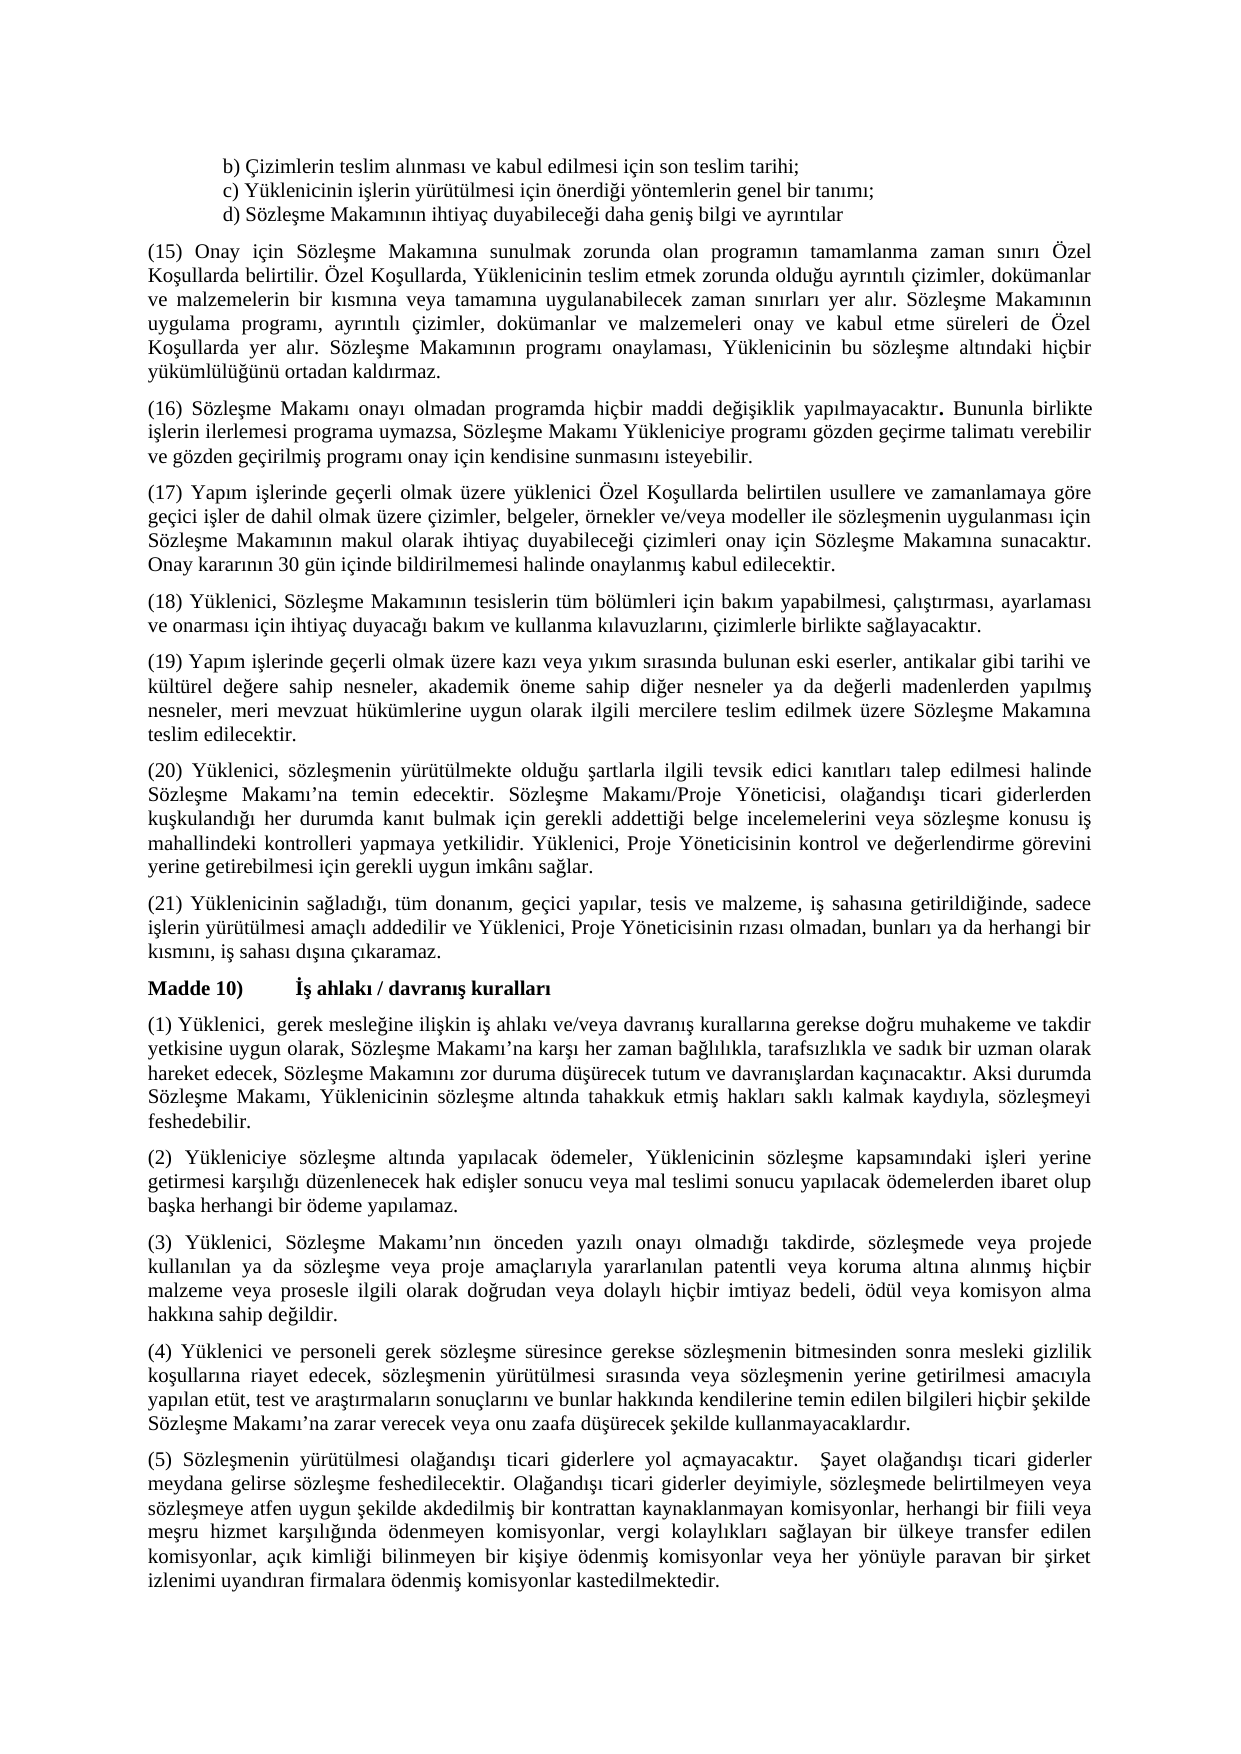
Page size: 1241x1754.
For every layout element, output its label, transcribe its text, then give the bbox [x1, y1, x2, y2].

text (18) Yüklenici, Sözleşme Makamının tesislerin tüm bölümleri için bakım yapabilmesi, çalıştırması, ayarlaması ve onarması için ihtiyaç duyacağı bakım ve kullanma kılavuzlarını, çizimlerle birlikte sağlayacaktır. [148, 589, 1093, 637]
text (15) Onay için Sözleşme Makamına sunulmak zorunda olan programın tamamlanma zaman sınırı Özel Koşullarda belirtilir. Özel Koşullarda, Yüklenicinin teslim etmek zorunda olduğu ayrıntılı çizimler, dokümanlar ve malzemelerin bir kısmına veya tamamına uygulanabilecek zaman sınırları yer alır. Sözleşme Makamının uygulama programı, ayrıntılı çizimler, dokümanlar ve malzemeleri onay ve kabul etme süreleri de Özel Koşullarda yer alır. Sözleşme Makamının programı onaylaması, Yüklenicinin bu sözleşme altındaki hiçbir yükümlülüğünü ortadan kaldırmaz. [148, 238, 1093, 383]
text (2) Yükleniciye sözleşme altında yapılacak ödemeler, Yüklenicinin sözleşme kapsamındaki işleri yerine getirmesi karşılığı düzenlenecek hak edişler sonucu veya mal teslimi sonucu yapılacak ödemelerden ibaret olup başka herhangi bir ödeme yapılamaz. [148, 1145, 1093, 1217]
text (20) Yüklenici, sözleşmenin yürütülmekte olduğu şartlarla ilgili tevsik edici kanıtları talep edilmesi halinde Sözleşme Makamı’na temin edecektir. Sözleşme Makamı/Proje Yöneticisi, olağandışı ticari giderlerden kuşkulandığı her durumda kanıt bulmak için gerekli addettiği belge incelemelerini veya sözleşme konusu iş mahallindeki kontrolleri yapmaya yetkilidir. Yüklenici, Proje Yöneticisinin kontrol ve değerlendirme görevini yerine getirebilmesi için gerekli uygun imkânı sağlar. [148, 758, 1093, 878]
text (16) Sözleşme Makamı onayı olmadan programda hiçbir maddi değişiklik yapılmayacaktır. Bununla birlikte işlerin ilerlemesi programa uymazsa, Sözleşme Makamı Yükleniciye programı gözden geçirme talimatı verebilir ve gözden geçirilmiş programı onay için kendisine sunmasını isteyebilir. [148, 395, 1093, 468]
list İş ahlakı / davranış kuralları [148, 976, 1093, 1000]
text (19) Yapım işlerinde geçerli olmak üzere kazı veya yıkım sırasında bulunan eski eserler, antikalar gibi tarihi ve kültürel değere sahip nesneler, akademik öneme sahip diğer nesneler ya da değerli madenlerden yapılmış nesneler, meri mevzuat hükümlerine uygun olarak ilgili mercilere teslim edilmek üzere Sözleşme Makamına teslim edilecektir. [148, 649, 1093, 746]
text (4) Yüklenici ve personeli gerek sözleşme süresince gerekse sözleşmenin bitmesinden sonra mesleki gizlilik koşullarına riayet edecek, sözleşmenin yürütülmesi sırasında veya sözleşmenin yerine getirilmesi amacıyla yapılan etüt, test ve araştırmaların sonuçlarını ve bunlar hakkında kendilerine temin edilen bilgileri hiçbir şekilde Sözleşme Makamı’na zarar verecek veya onu zaafa düşürecek şekilde kullanmayacaklardır. [148, 1338, 1093, 1435]
text (5) Sözleşmenin yürütülmesi olağandışı ticari giderlere yol açmayacaktır. Şayet olağandışı ticari giderler meydana gelirse sözleşme feshedilecektir. Olağandışı ticari giderler deyimiyle, sözleşmede belirtilmeyen veya sözleşmeye atfen uygun şekilde akdedilmiş bir kontrattan kaynaklanmayan komisyonlar, herhangi bir fiili veya meşru hizmet karşılığında ödenmeyen komisyonlar, vergi kolaylıkları sağlayan bir ülkeye transfer edilen komisyonlar, açık kimliği bilinmeyen bir kişiye ödenmiş komisyonlar veya her yönüyle paravan bir şirket izlenimi uyandıran firmalara ödenmiş komisyonlar kastedilmektedir. [148, 1447, 1093, 1592]
text b) Çizimlerin teslim alınması ve kabul edilmesi için son teslim tarihi; [223, 154, 1093, 178]
text (21) Yüklenicinin sağladığı, tüm donanım, geçici yapılar, tesis ve malzeme, iş sahasına getirildiğinde, sadece işlerin yürütülmesi amaçlı addedilir ve Yüklenici, Proje Yöneticisinin rızası olmadan, bunları ya da herhangi bir kısmını, iş sahası dışına çıkaramaz. [148, 891, 1093, 963]
text (3) Yüklenici, Sözleşme Makamı’nın önceden yazılı onayı olmadığı takdirde, sözleşmede veya projede kullanılan ya da sözleşme veya proje amaçlarıyla yararlanılan patentli veya koruma altına alınmış hiçbir malzeme veya prosesle ilgili olarak doğrudan veya dolaylı hiçbir imtiyaz bedeli, ödül veya komisyon alma hakkına sahip değildir. [148, 1230, 1093, 1326]
text c) Yüklenicinin işlerin yürütülmesi için önerdiği yöntemlerin genel bir tanımı; [223, 178, 1093, 202]
text (1) Yüklenici, gerek mesleğine ilişkin iş ahlakı ve/veya davranış kurallarına gerekse doğru muhakeme ve takdir yetkisine uygun olarak, Sözleşme Makamı’na karşı her zaman bağlılıkla, tarafsızlıkla ve sadık bir uzman olarak hareket edecek, Sözleşme Makamını zor duruma düşürecek tutum ve davranışlardan kaçınacaktır. Aksi durumda Sözleşme Makamı, Yüklenicinin sözleşme altında tahakkuk etmiş hakları saklı kalmak kaydıyla, sözleşmeyi feshedebilir. [148, 1012, 1093, 1133]
text (17) Yapım işlerinde geçerli olmak üzere yüklenici Özel Koşullarda belirtilen usullere ve zamanlamaya göre geçici işler de dahil olmak üzere çizimler, belgeler, örnekler ve/veya modeller ile sözleşmenin uygulanması için Sözleşme Makamının makul olarak ihtiyaç duyabileceği çizimleri onay için Sözleşme Makamına sunacaktır. Onay kararının 30 gün içinde bildirilmemesi halinde onaylanmış kabul edilecektir. [148, 480, 1093, 576]
text d) Sözleşme Makamının ihtiyaç duyabileceği daha geniş bilgi ve ayrıntılar [223, 202, 1093, 226]
